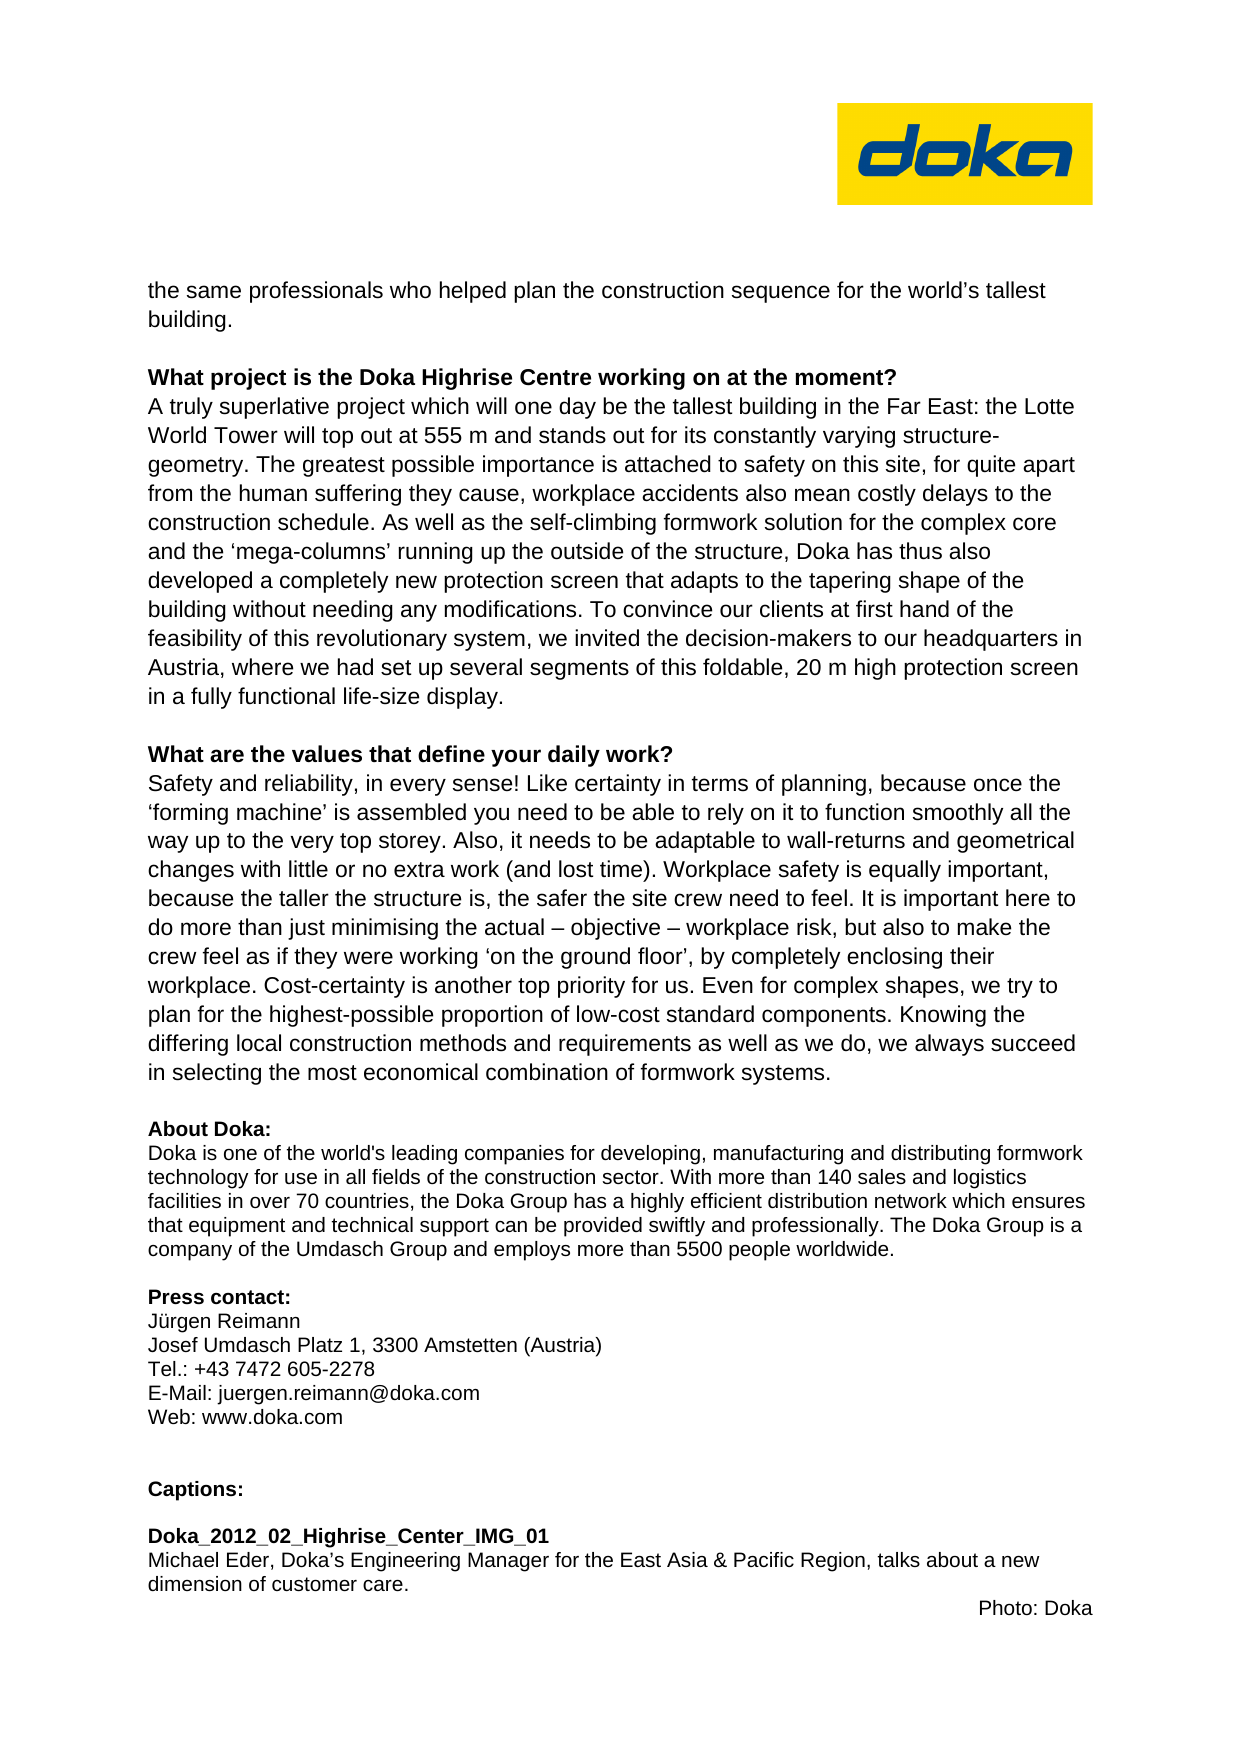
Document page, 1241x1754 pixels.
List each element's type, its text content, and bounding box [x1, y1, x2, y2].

text Tel.: +43 7472 605-2278 [148, 1357, 1093, 1381]
text Michael Eder, Doka’s Engineering Manager for the East Asia & Pacific Region, talks about a new dimension of customer care. [148, 1548, 1093, 1596]
text Photo: Doka [148, 1596, 1093, 1620]
text What are the values that define your daily work? [148, 741, 1093, 767]
text Safety and reliability, in every sense! Like certainty in terms of planning, because once the ‘forming machine’ is assembled you need to be able to rely on it to function smoothly all the way up to the very top storey. Also, it needs to be adaptable to wall-returns and geometrical changes with little or no extra work (and lost time). Workplace safety is equally important, because the taller the structure is, the safer the site crew need to feel. It is important here to do more than just minimising the actual – objective – workplace risk, but also to make the crew feel as if they were working ‘on the ground floor’, by completely enclosing their workplace. Cost-certainty is another top priority for us. Even for complex shapes, we try to plan for the highest-possible proportion of low-cost standard components. Knowing the differing local construction methods and requirements as well as we do, we always succeed in selecting the most economical combination of formwork systems. [148, 769, 1093, 1085]
text Doka is one of the world's leading companies for developing, manufacturing and distributing formwork technology for use in all fields of the construction sector. With more than 140 sales and logistics facilities in over 70 countries, the Doka Group has a highly efficient distribution network which ensures that equipment and technical support can be provided swiftly and professionally. The Doka Group is a company of the Umdasch Group and employs more than 5500 people worldwide. [148, 1141, 1093, 1261]
text Josef Umdasch Platz 1, 3300 Amstetten (Austria) [148, 1333, 1093, 1357]
text Web: www.doka.com [148, 1404, 1093, 1428]
text E-Mail: juergen.reimann@doka.com [148, 1381, 1093, 1404]
text What project is the Doka Highrise Centre working on at the moment? [148, 364, 1093, 390]
text Press contact: [148, 1285, 1093, 1309]
text A truly superlative project which will one day be the tallest building in the Far East: the Lotte World Tower will top out at 555 m and stands out for its constantly varying structure-geometry. The greatest possible importance is attached to safety on this site, for quite apart from the human suffering they cause, workplace accidents also mean costly delays to the construction schedule. As well as the self-climbing formwork solution for the complex core and the ‘mega-columns’ running up the outside of the structure, Doka has thus also developed a completely new protection screen that adapts to the tapering shape of the building without needing any modifications. To convince our clients at first hand of the feasibility of this revolutionary system, we invited the decision-makers to our headquarters in Austria, where we had set up several segments of this foldable, 20 m high protection screen in a fully functional life-size display. [148, 393, 1093, 709]
text Doka_2012_02_Highrise_Center_IMG_01 [148, 1524, 1093, 1548]
picture [837, 103, 1093, 205]
text About Doka: [148, 1117, 1093, 1141]
text Captions: [148, 1476, 1093, 1500]
text Jürgen Reimann [148, 1309, 1093, 1333]
